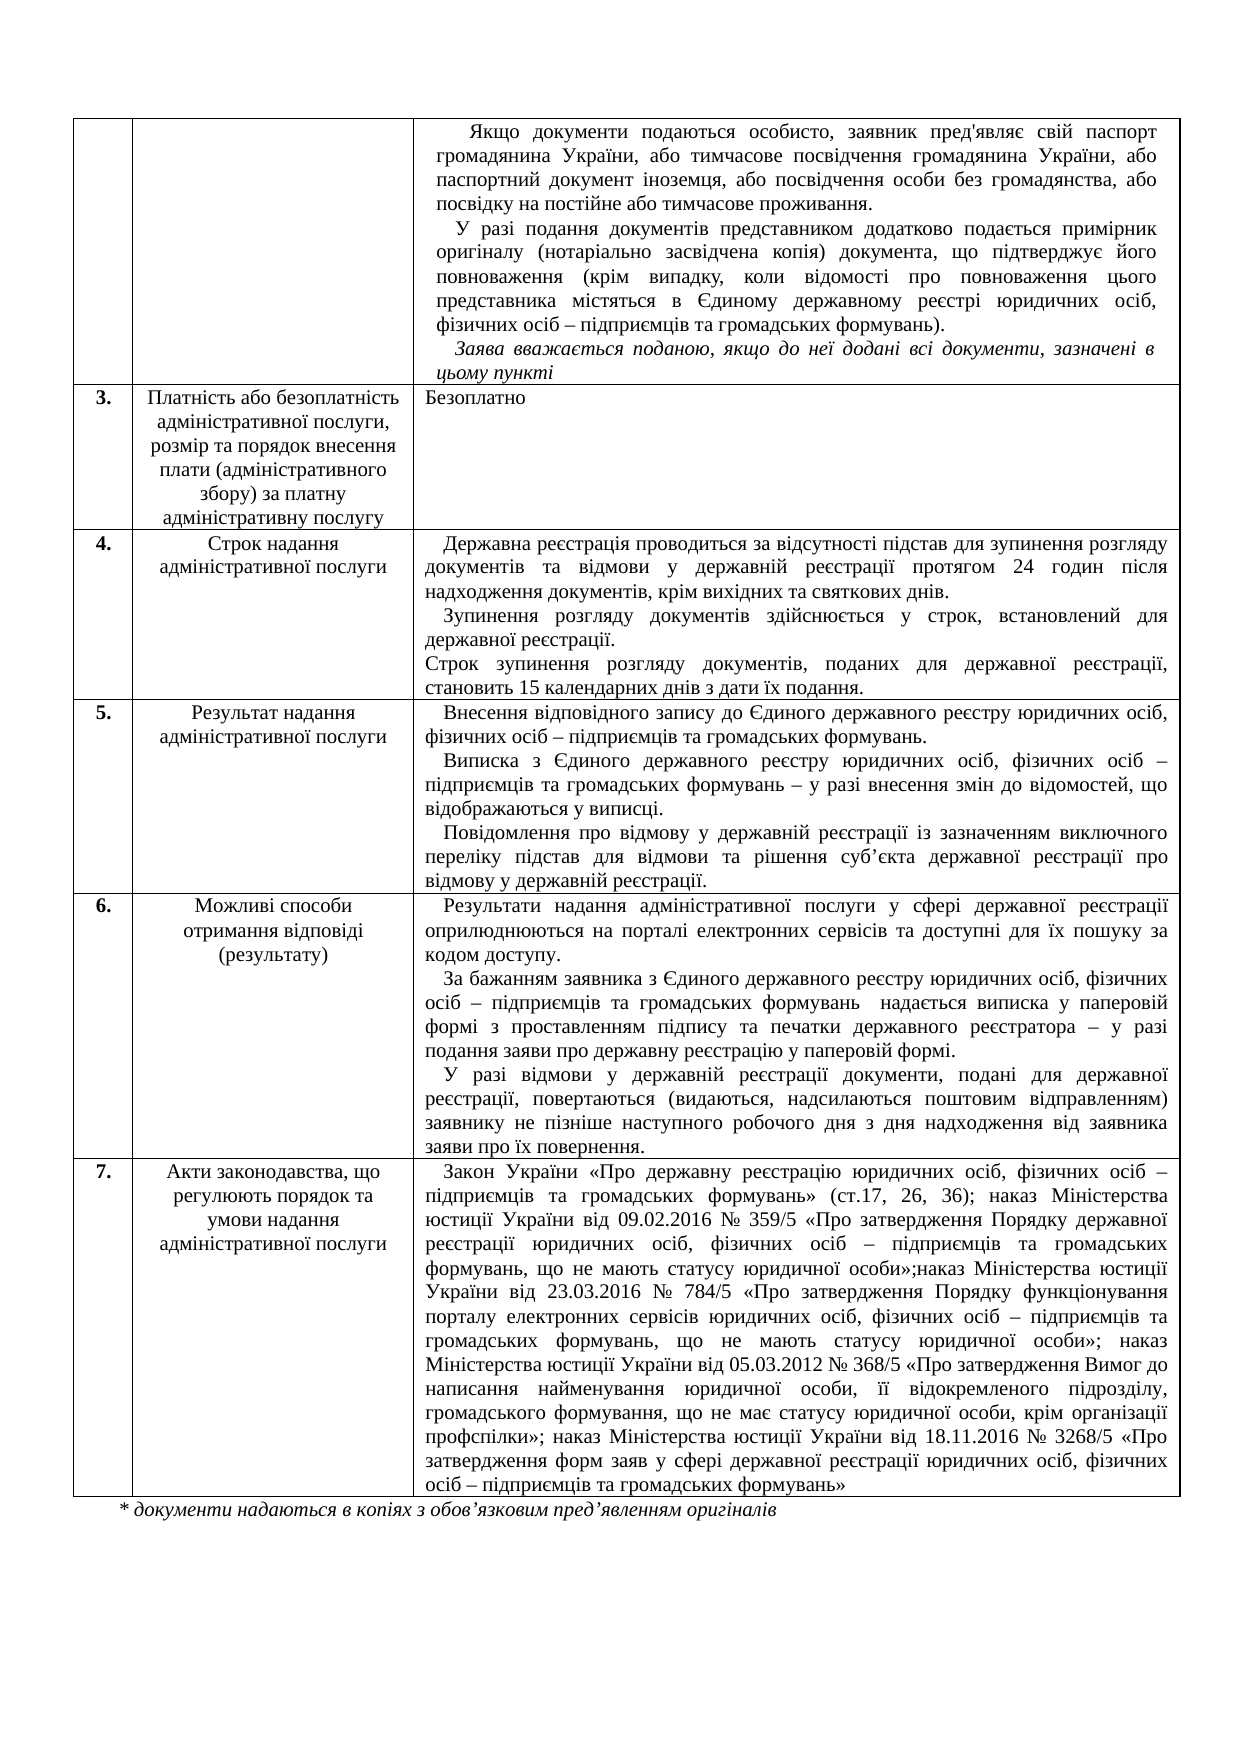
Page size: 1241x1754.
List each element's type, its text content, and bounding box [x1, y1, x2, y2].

table_cell Результат надання адміністративної послуги [133, 700, 413, 892]
table_cell Закон України «Про державну реєстрацію юридичних осіб, фізичних осіб – підприємців та громадських формувань» (ст.17, 26, 36); наказ Міністерства юстиції України від 09.02.2016 № 359/5 «Про затвердження Порядку державної реєстрації юридичних осіб, фізичних осіб – підприємців та громадських формувань, що не мають статусу юридичної особи»;наказ Міністерства юстиції України від 23.03.2016 № 784/5 «Про затвердження Порядку функціонування порталу електронних сервісів юридичних осіб, фізичних осіб – підприємців та громадських формувань, що не мають статусу юридичної особи»; наказ Міністерства юстиції України від 05.03.2012 № 368/5 «Про затвердження Вимог до написання найменування юридичної особи, її відокремленого підрозділу, громадського формування, що не має статусу юридичної особи, крім організації профспілки»; наказ Міністерства юстиції України від 18.11.2016 № 3268/5 «Про затвердження форм заяв у сфері державної реєстрації юридичних осіб, фізичних осіб – підприємців та громадських формувань» [414, 1159, 1179, 1496]
table_cell [414, 119, 1179, 384]
table_cell 3. [74, 385, 132, 529]
table_cell Акти законодавства, що регулюють порядок та умови надання адміністративної послуги [133, 1159, 413, 1496]
text * документи надаються в копіях з обов’язковим пред’явленням оригіналів [118, 1497, 1122, 1521]
table_cell Результати надання адміністративної послуги у сфері державної реєстрації оприлюднюються на порталі електронних сервісів та доступні для їх пошуку за кодом доступу. За бажанням заявника з Єдиного державного реєстру юридичних осіб, фізичних осіб – підприємців та громадських формувань надається виписка у паперовій формі з проставленням підпису та печатки державного реєстратора – у разі подання заяви про державну реєстрацію у паперовій формі. У разі відмови у державній реєстрації документи, подані для державної реєстрації, повертаються (видаються, надсилаються поштовим відправленням) заявнику не пізніше наступного робочого дня з дня надходження від заявника заяви про їх повернення. [414, 894, 1179, 1158]
table_cell Внесення відповідного запису до Єдиного державного реєстру юридичних осіб, фізичних осіб – підприємців та громадських формувань. Виписка з Єдиного державного реєстру юридичних осіб, фізичних осіб – підприємців та громадських формувань – у разі внесення змін до відомостей, що відображаються у виписці. Повідомлення про відмову у державній реєстрації із зазначенням виключного переліку підстав для відмови та рішення суб’єкта державної реєстрації про відмову у державній реєстрації. [414, 700, 1179, 892]
table_cell 5. [74, 700, 132, 892]
table_cell Державна реєстрація проводиться за відсутності підстав для зупинення розгляду документів та відмови у державній реєстрації протягом 24 годин після надходження документів, крім вихідних та святкових днів. Зупинення розгляду документів здійснюється у строк, встановлений для державної реєстрації. Строк зупинення розгляду документів, поданих для державної реєстрації, становить 15 календарних днів з дати їх подання. [414, 530, 1179, 699]
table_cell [133, 119, 413, 384]
table_cell Платність або безоплатність адміністративної послуги, розмір та порядок внесення плати (адміністративного збору) за платну адміністративну послугу [133, 385, 200, 529]
table_cell 6. [74, 894, 132, 1158]
table_cell Безоплатно [414, 385, 1179, 529]
table_cell Можливі способи отримання відповіді (результату) [133, 894, 413, 1158]
table_cell 7. [74, 1159, 132, 1496]
table_cell 4. [74, 530, 132, 699]
table_cell Платність або безоплатність адміністративної послуги, розмір та порядок внесення плати (адміністративного збору) за платну адміністративну послугу [346, 385, 413, 529]
table_cell Строк надання адміністративної послуги [133, 530, 413, 699]
table_cell 2. [74, 119, 132, 384]
